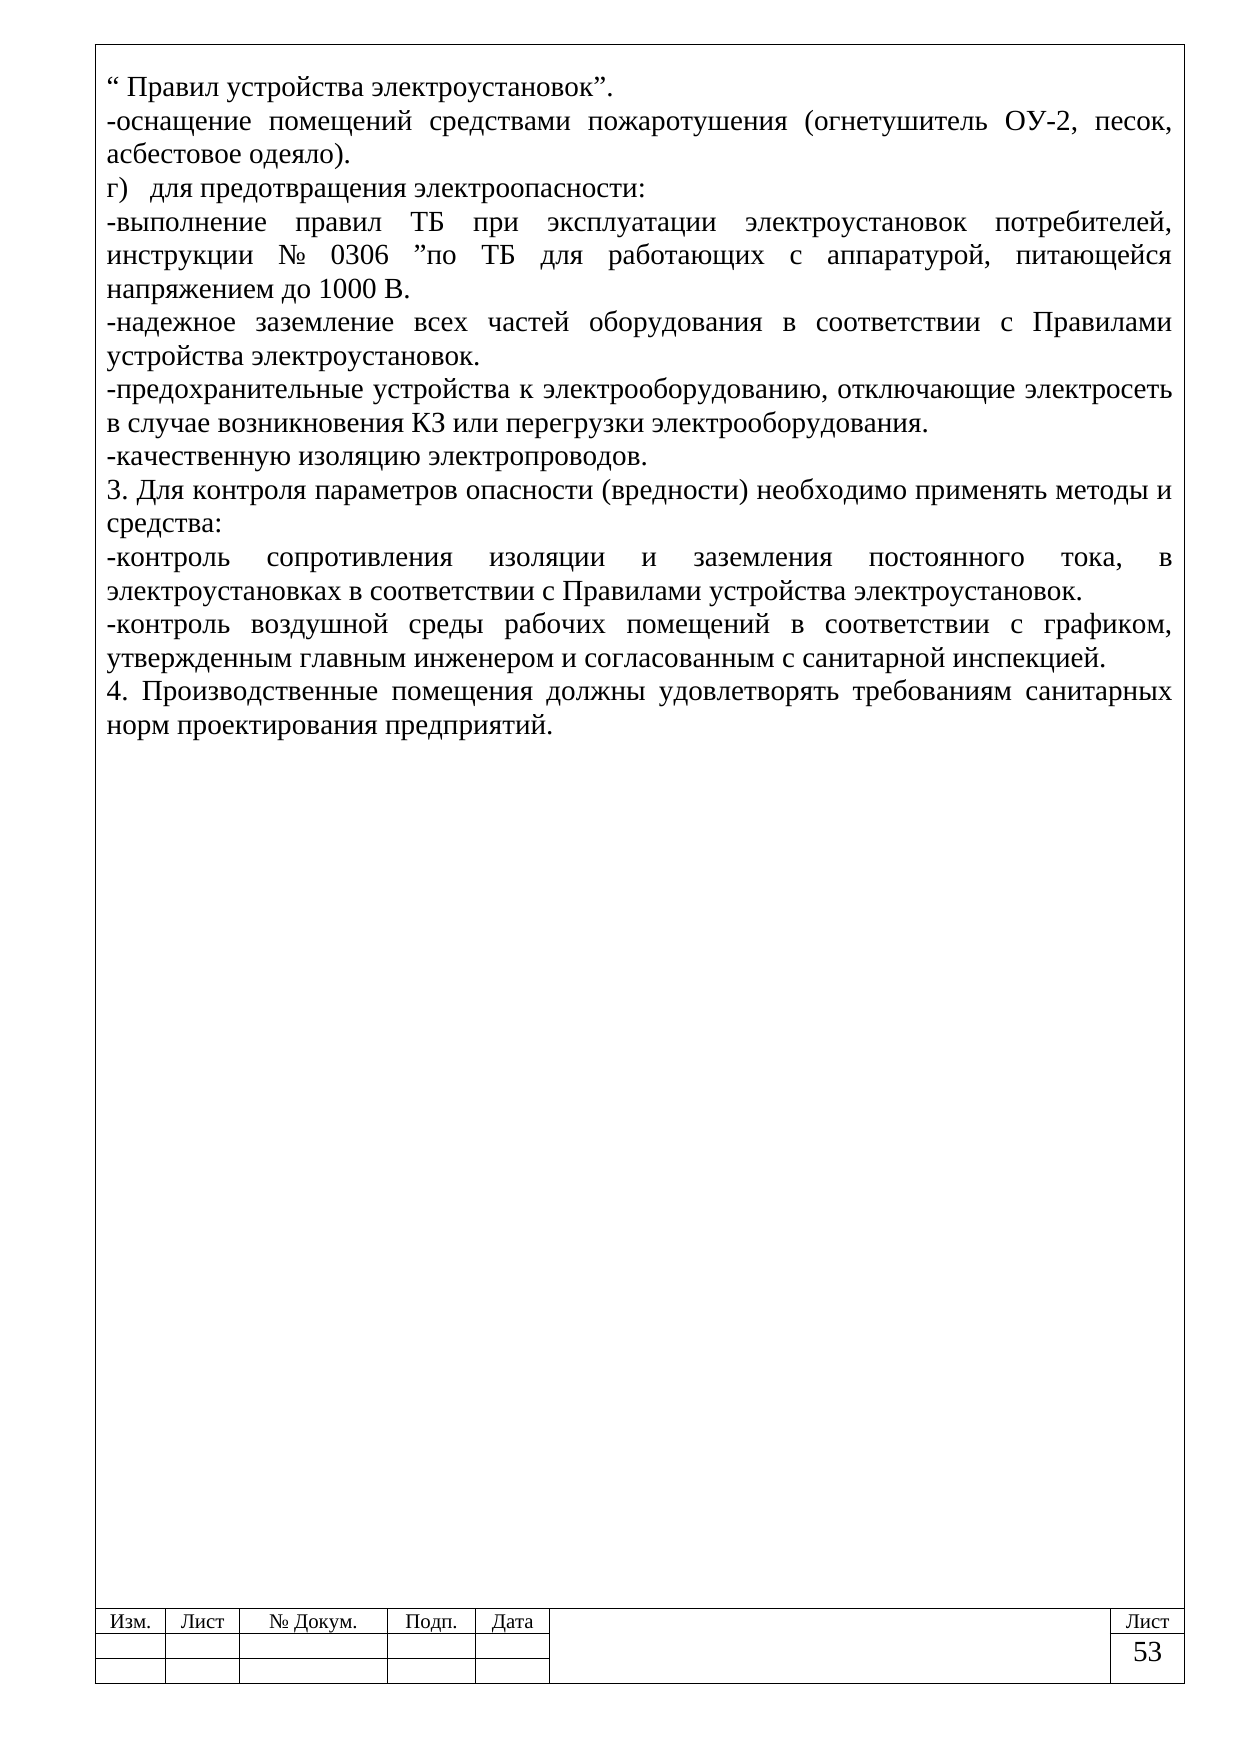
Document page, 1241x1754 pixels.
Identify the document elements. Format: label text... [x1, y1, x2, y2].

table_cell [388, 1659, 475, 1683]
table_cell № Докум. [240, 1609, 387, 1633]
table_cell Подп. [388, 1609, 475, 1633]
table_cell Лист [166, 1609, 239, 1633]
table_cell [96, 1634, 165, 1658]
table_cell Лист [1111, 1609, 1184, 1633]
table_cell [476, 1634, 549, 1658]
table_cell [166, 1634, 239, 1658]
table_cell 53 [1111, 1634, 1184, 1683]
table_cell [550, 1609, 1110, 1683]
table_cell [240, 1659, 387, 1683]
table_cell [388, 1634, 475, 1658]
table_cell [476, 1659, 549, 1683]
table_header “ Правил устройства электроустановок”. -оснащение помещений средствами пожаротушения (огнетушитель ОУ-2, песок, асбестовое одеяло). г) для предотвращения электроопасности: -выполнение правил ТБ при эксплуатации электроустановок потребителей, инструкции № 0306 ”по ТБ для работающих с аппаратурой, питающейся напряжением до 1000 В. -надежное заземление всех частей оборудования в соответствии с Правилами устройства электроустановок. -предохранительные устройства к электрооборудованию, отключающие электросеть в случае возникновения КЗ или перегрузки электрооборудования. -качественную изоляцию электропроводов. 3. Для контроля параметров опасности (вредности) необходимо применять методы и средства: -контроль сопротивления изоляции и заземления постоянного тока, в электроустановках в соответствии с Правилами устройства электроустановок. -контроль воздушной среды рабочих помещений в соответствии с графиком, утвержденным главным инженером и согласованным с санитарной инспекцией. 4. Производственные помещения должны удовлетворять требованиям санитарных норм проектирования предприятий. [96, 45, 1184, 1608]
table_cell [240, 1634, 387, 1658]
table_cell Дата [476, 1609, 549, 1633]
table_cell [96, 1659, 165, 1683]
table_cell [166, 1659, 239, 1683]
table_cell Изм. [96, 1609, 165, 1633]
